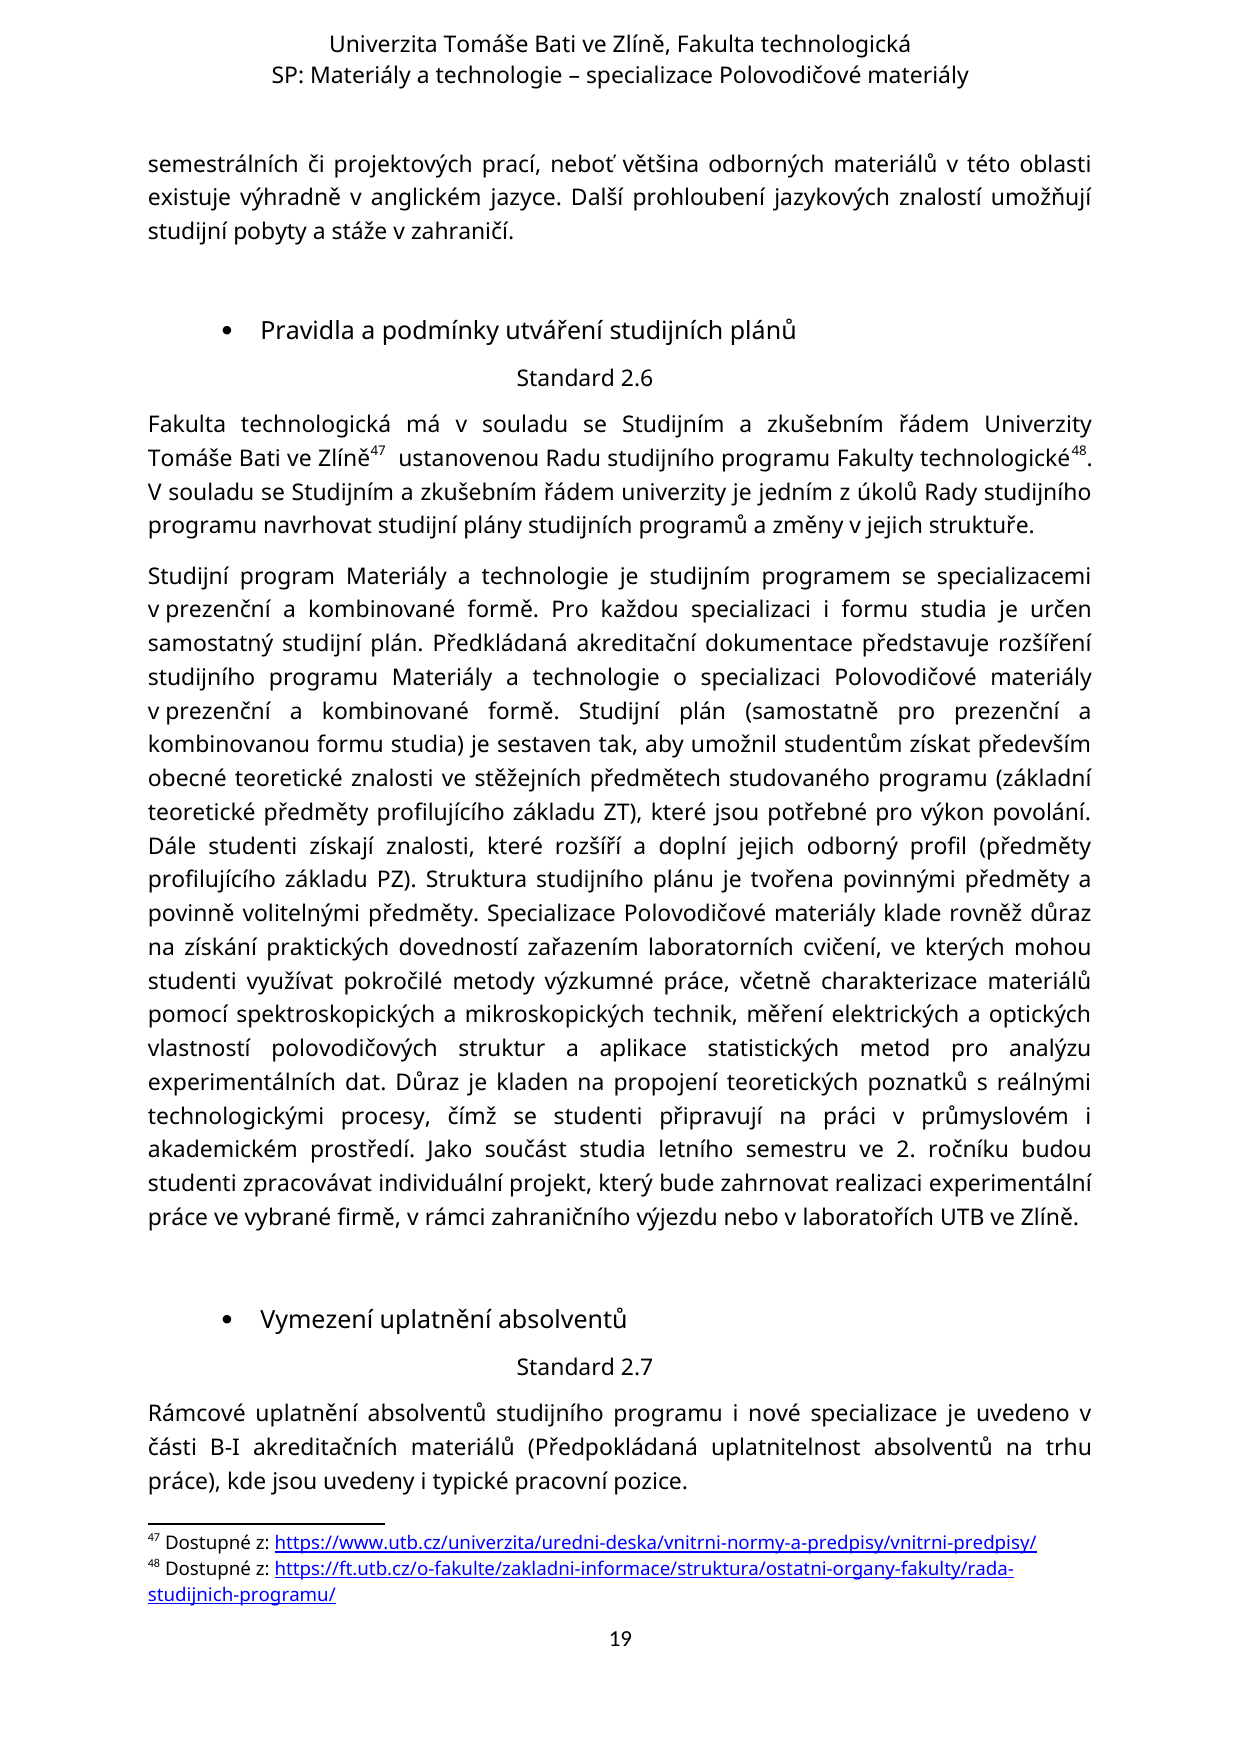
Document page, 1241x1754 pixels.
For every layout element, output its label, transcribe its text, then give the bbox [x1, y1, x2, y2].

subtitle Pravidla a podmínky utváření studijních plánů [223, 312, 1093, 346]
text Fakulta technologická má v souladu se Studijním a zkušebním řádem Univerzity Tomáše Bati ve Zlíně ustanovenou Radu studijního programu Fakulty technologické. V souladu se Studijním a zkušebním řádem univerzity je jedním z úkolů Rady studijního programu navrhovat studijní plány studijních programů a změny v jejich struktuře. [148, 408, 1093, 540]
text Rámcové uplatnění absolventů studijního programu i nové specializace je uvedeno v části B-I akreditačních materiálů (Předpokládaná uplatnitelnost absolventů na trhu práce), kde jsou uvedeny i typické pracovní pozice. [148, 1397, 1093, 1496]
text Standard 2.6 [148, 362, 1093, 393]
text Standard 2.7 [148, 1351, 1093, 1382]
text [148, 148, 1093, 246]
text Studijní program Materiály a technologie je studijním programem se specializacemi v prezenční a kombinované formě. Pro každou specializaci i formu studia je určen samostatný studijní plán. Předkládaná akreditační dokumentace představuje rozšíření studijního programu Materiály a technologie o specializaci Polovodičové materiály v prezenční a kombinované formě. Studijní plán (samostatně pro prezenční a kombinovanou formu studia) je sestaven tak, aby umožnil studentům získat především obecné teoretické znalosti ve stěžejních předmětech studovaného programu (základní teoretické předměty profilujícího základu ZT), které jsou potřebné pro výkon povolání. Dále studenti získají znalosti, které rozšíří a doplní jejich odborný profil (předměty profilujícího základu PZ). Struktura studijního plánu je tvořena povinnými předměty a povinně volitelnými předměty. Specializace Polovodičové materiály klade rovněž důraz na získání praktických dovedností zařazením laboratorních cvičení, ve kterých mohou studenti využívat pokročilé metody výzkumné práce, včetně charakterizace materiálů pomocí spektroskopických a mikroskopických technik, měření elektrických a optických vlastností polovodičových struktur a aplikace statistických metod pro analýzu experimentálních dat. Důraz je kladen na propojení teoretických poznatků s reálnými technologickými procesy, čímž se studenti připravují na práci v průmyslovém i akademickém prostředí. Jako součást studia letního semestru ve 2. ročníku budou studenti zpracovávat individuální projekt, který bude zahrnovat realizaci experimentální práce ve vybrané firmě, v rámci zahraničního výjezdu nebo v laboratořích UTB ve Zlíně. [148, 559, 1093, 1232]
subtitle Vymezení uplatnění absolventů [223, 1302, 1093, 1336]
